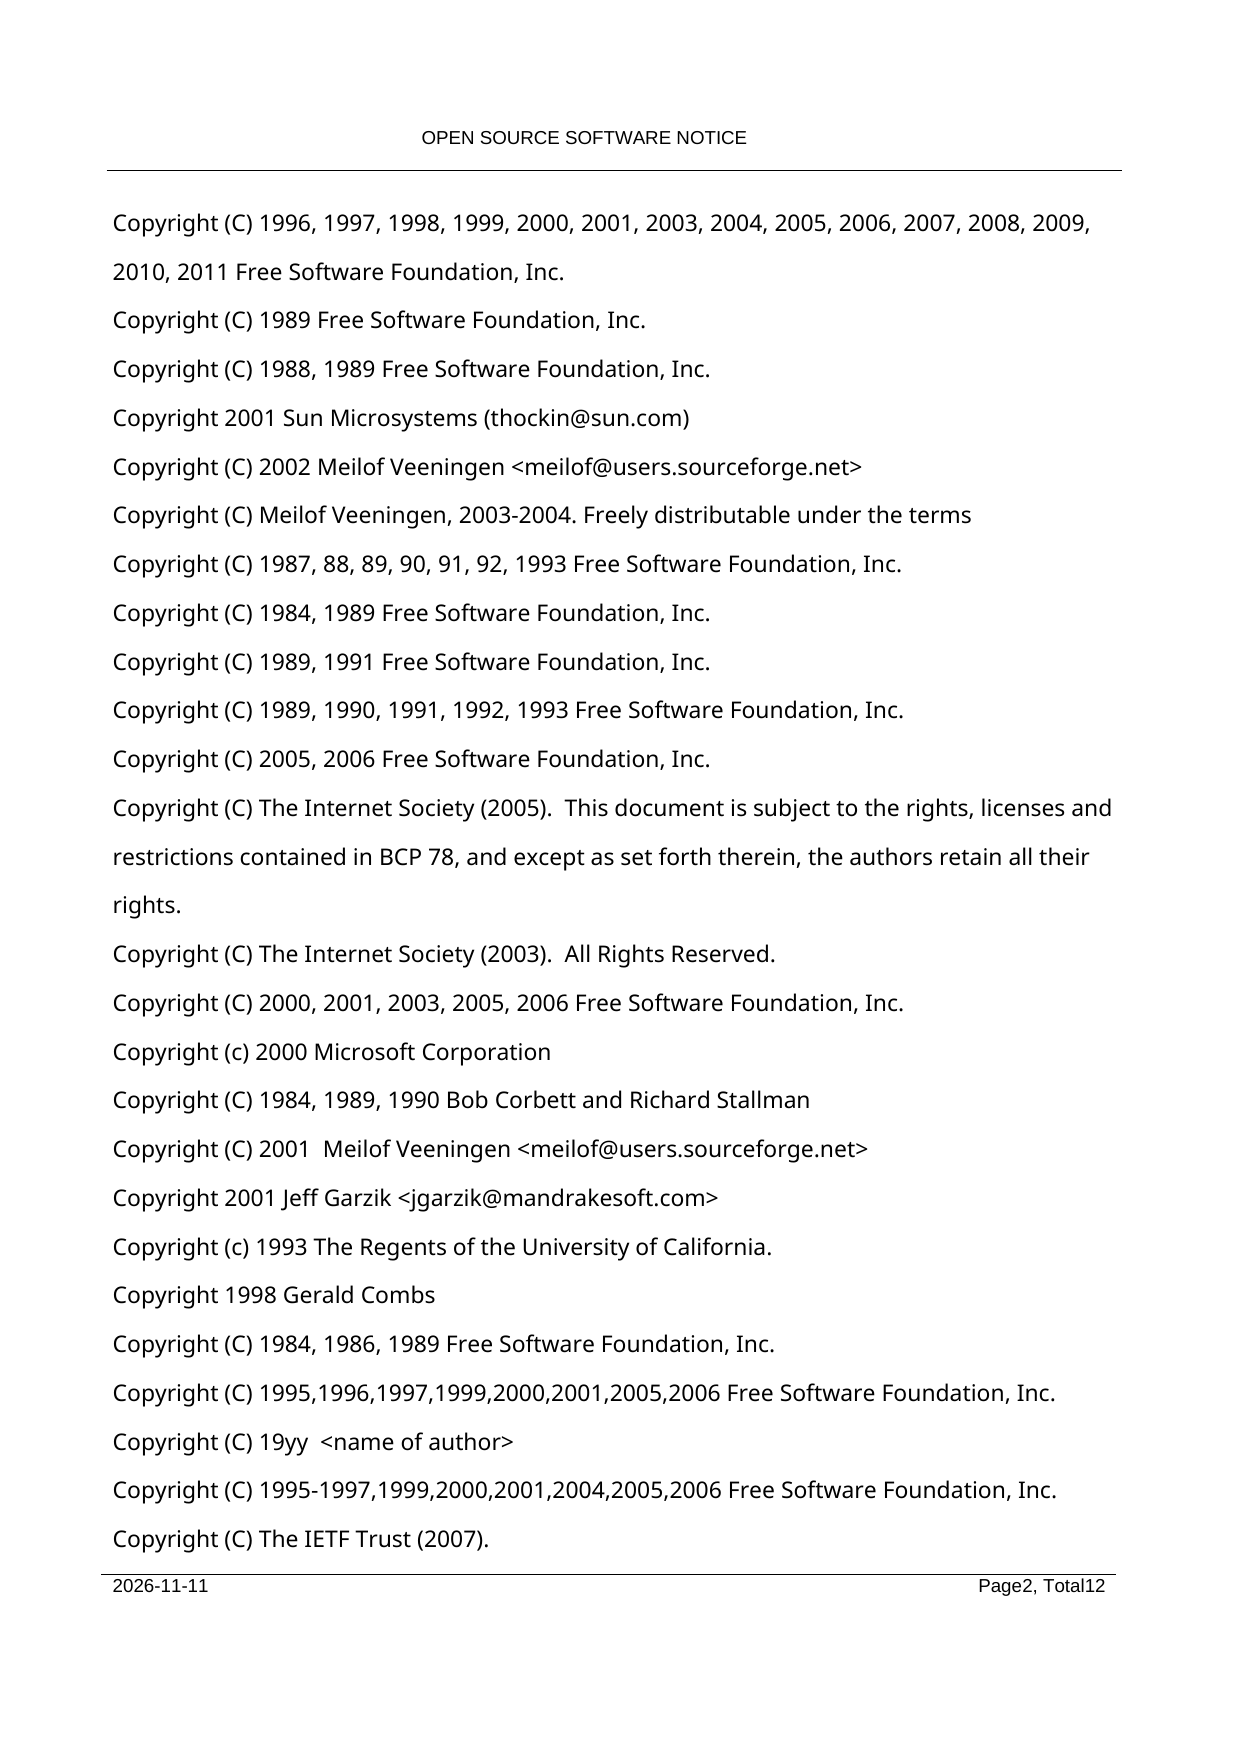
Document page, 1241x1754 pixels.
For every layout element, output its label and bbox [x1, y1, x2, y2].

text [112, 206, 1128, 1555]
